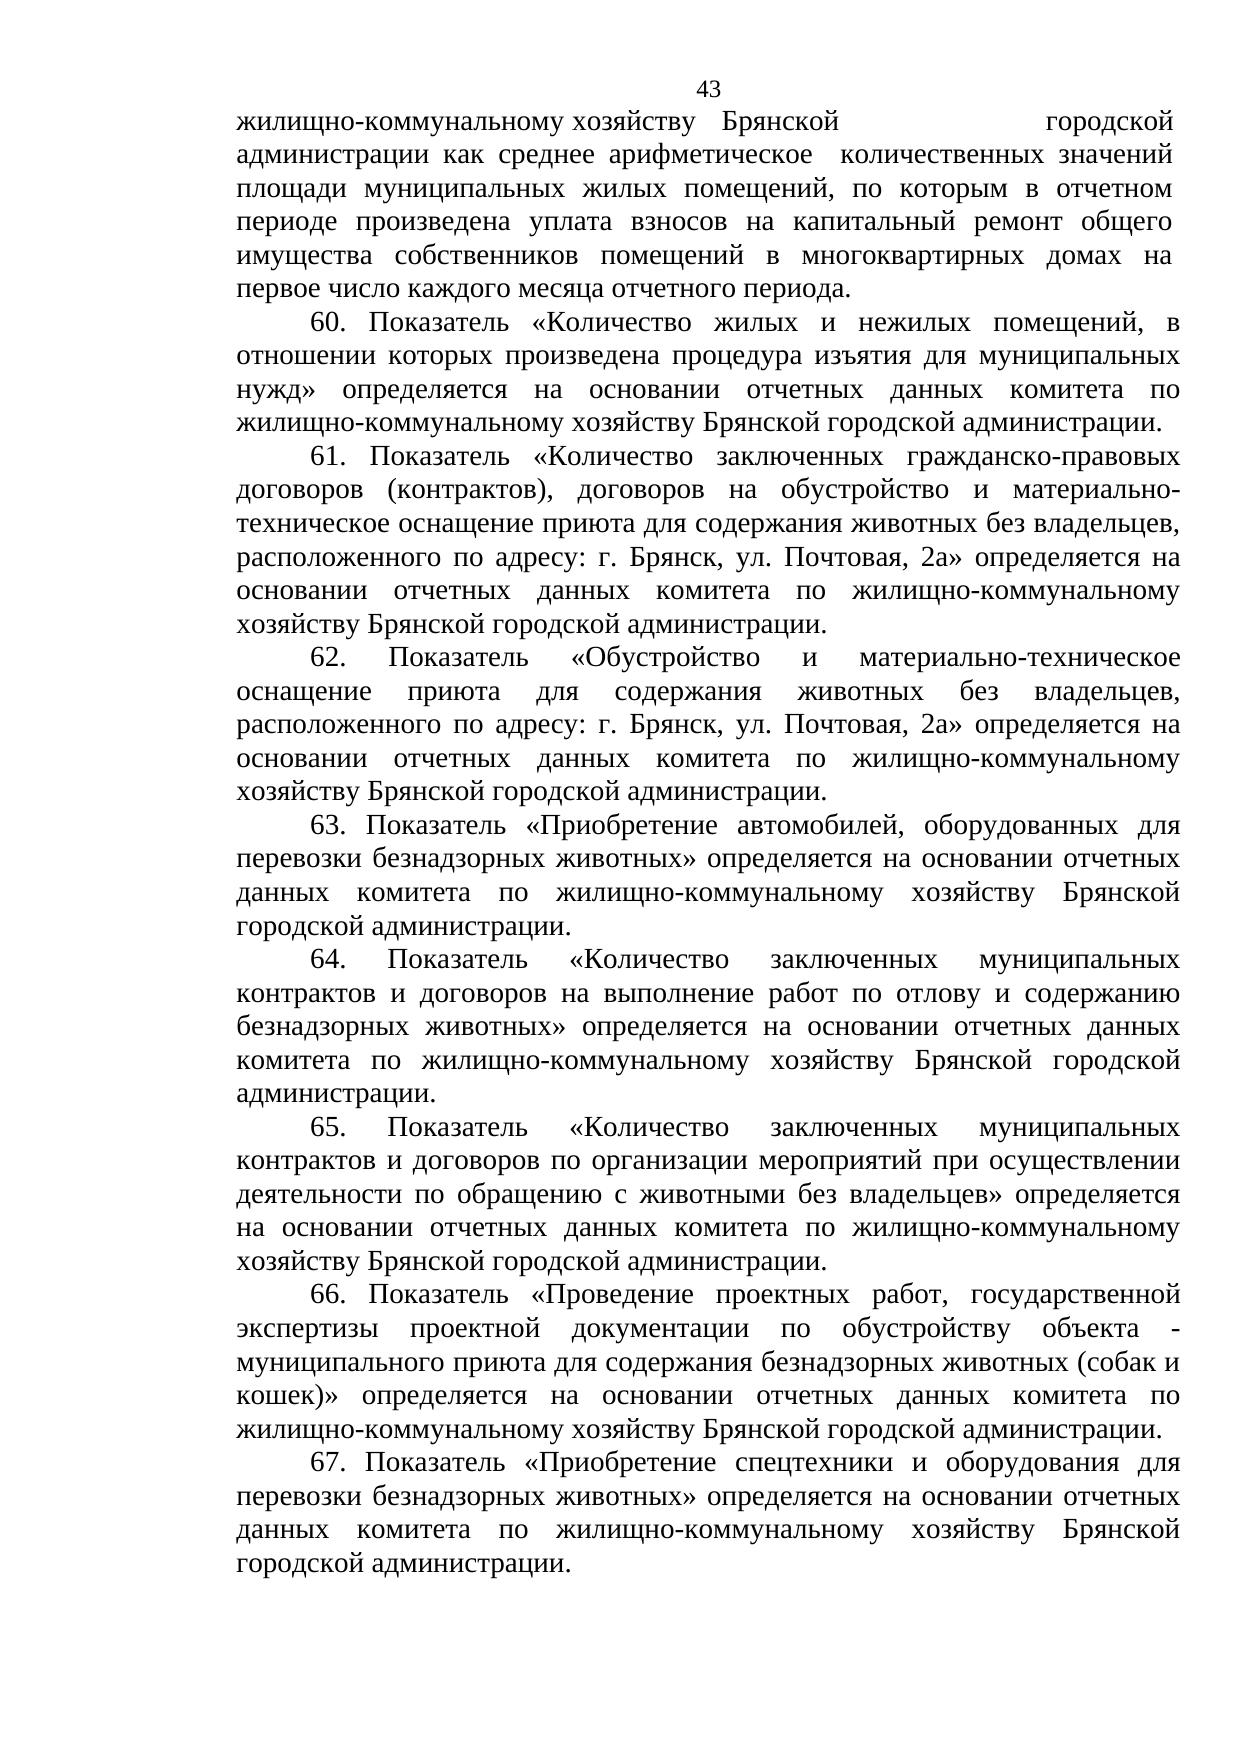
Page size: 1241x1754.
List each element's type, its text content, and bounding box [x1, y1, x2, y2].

text 63. Показатель «Приобретение автомобилей, оборудованных для перевозки безнадзорных животных» определяется на основании отчетных данных комитета по жилищно-коммунальному хозяйству Брянской городской администрации. [236, 807, 1181, 941]
text 66. Показатель «Проведение проектных работ, государственной экспертизы проектной документации по обустройству объекта - муниципального приюта для содержания безнадзорных животных (собак и кошек)» определяется на основании отчетных данных комитета по жилищно-коммунальному хозяйству Брянской городской администрации. [236, 1277, 1181, 1444]
text 62. Показатель «Обустройство и материально-техническое оснащение приюта для содержания животных без владельцев, расположенного по адресу: г. Брянск, ул. Почтовая, 2а» определяется на основании отчетных данных комитета по жилищно-коммунальному хозяйству Брянской городской администрации. [236, 639, 1181, 807]
text 64. Показатель «Количество заключенных муниципальных контрактов и договоров на выполнение работ по отлову и содержанию безнадзорных животных» определяется на основании отчетных данных комитета по жилищно-коммунальному хозяйству Брянской городской администрации. [236, 941, 1181, 1109]
text 61. Показатель «Количество заключенных гражданско-правовых договоров (контрактов), договоров на обустройство и материально-техническое оснащение приюта для содержания животных без владельцев, расположенного по адресу: г. Брянск, ул. Почтовая, 2а» определяется на основании отчетных данных комитета по жилищно-коммунальному хозяйству Брянской городской администрации. [236, 438, 1181, 639]
text 67. Показатель «Приобретение спецтехники и оборудования для перевозки безнадзорных животных» определяется на основании отчетных данных комитета по жилищно-коммунальному хозяйству Брянской городской администрации. [236, 1444, 1181, 1578]
text 60. Показатель «Количество жилых и нежилых помещений, в отношении которых произведена процедура изъятия для муниципальных нужд» определяется на основании отчетных данных комитета по жилищно-коммунальному хозяйству Брянской городской администрации. [236, 304, 1181, 438]
text 65. Показатель «Количество заключенных муниципальных контрактов и договоров по организации мероприятий при осуществлении деятельности по обращению с животными без владельцев» определяется на основании отчетных данных комитета по жилищно-коммунальному хозяйству Брянской городской администрации. [236, 1109, 1181, 1277]
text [236, 103, 1173, 304]
